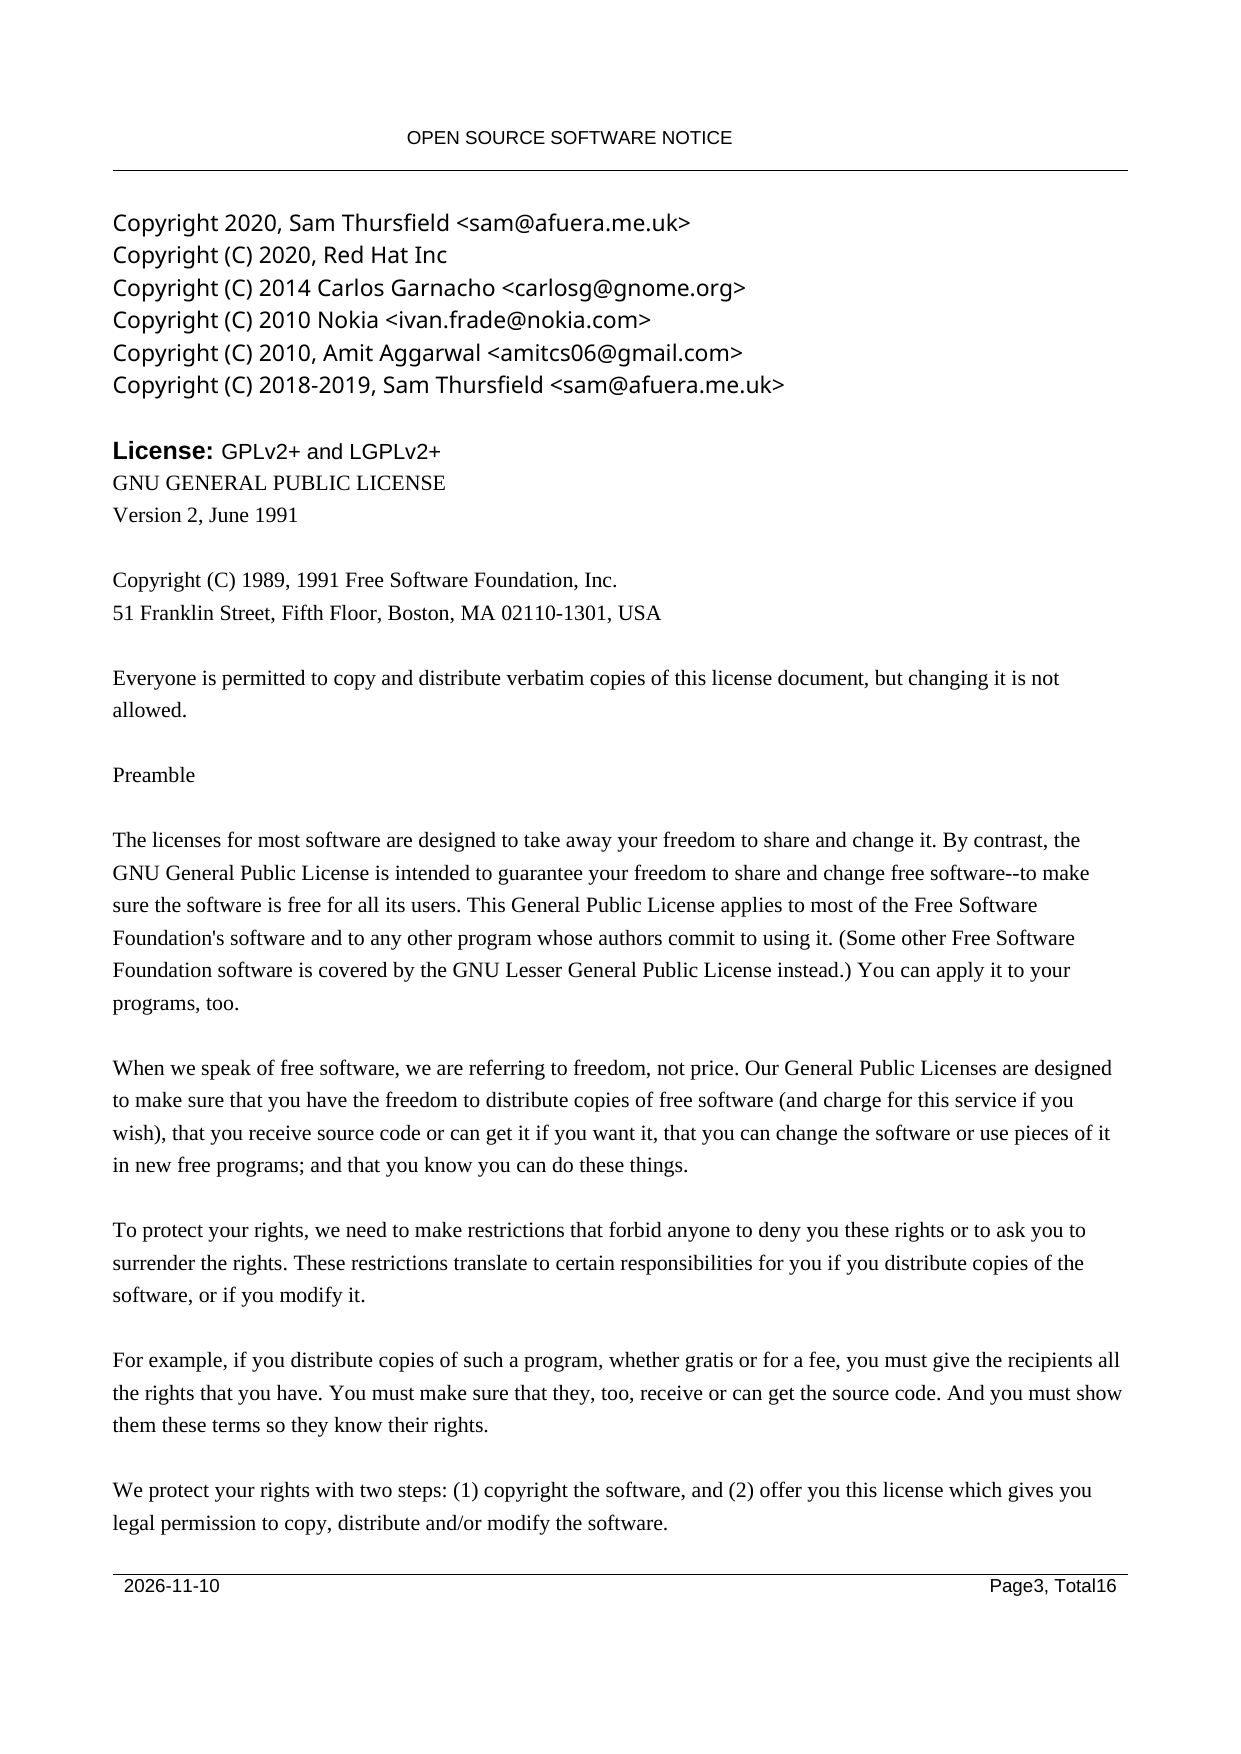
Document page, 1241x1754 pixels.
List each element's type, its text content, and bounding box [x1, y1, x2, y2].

text License: GPLv2+ and LGPLv2+ [112, 434, 1128, 466]
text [112, 466, 1128, 1539]
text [112, 206, 1128, 434]
